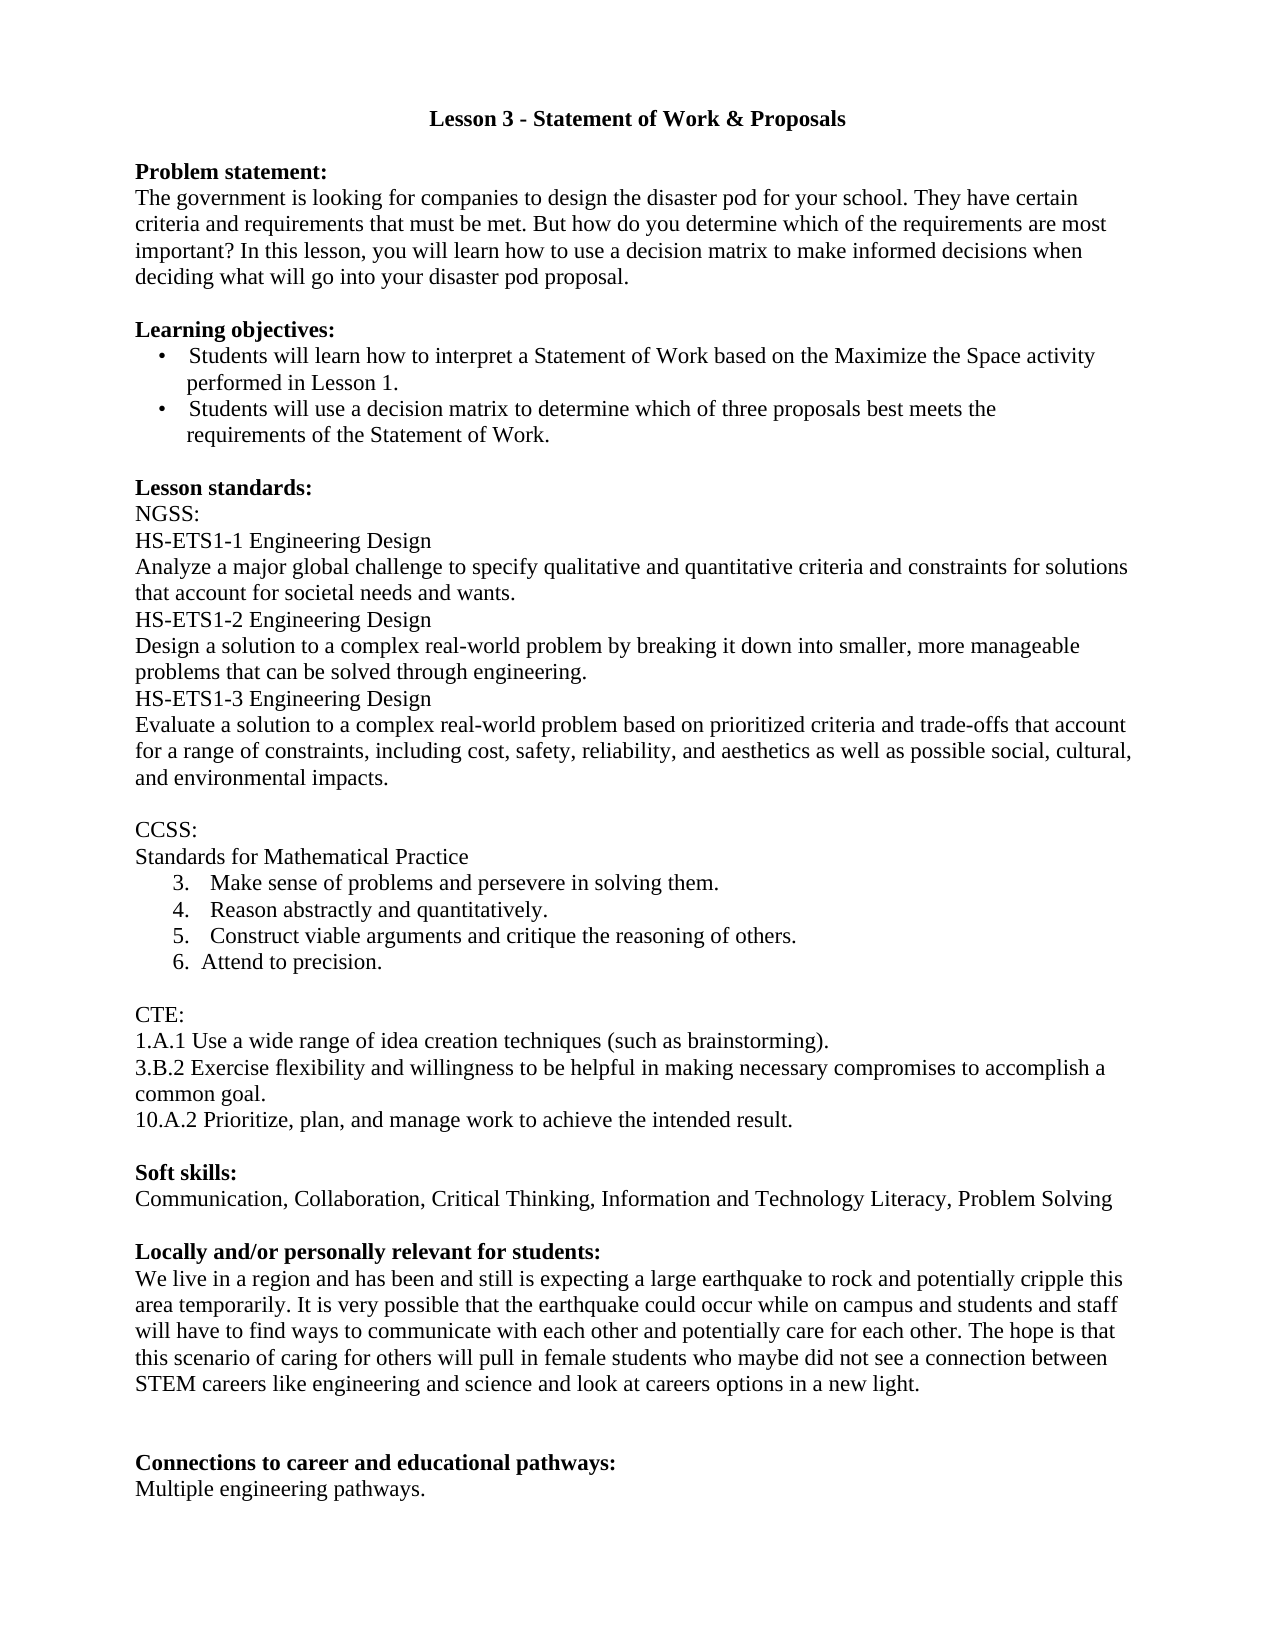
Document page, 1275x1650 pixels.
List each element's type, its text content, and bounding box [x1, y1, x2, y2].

text HS-ETS1-1 Engineering Design [135, 527, 1140, 553]
text 10.A.2 Prioritize, plan, and manage work to achieve the intended result. [135, 1106, 1140, 1133]
text Connections to career and educational pathways: [135, 1449, 1140, 1475]
text HS-ETS1-2 Engineering Design [135, 606, 1140, 632]
text 1.A.1 Use a wide range of idea creation techniques (such as brainstorming). [135, 1027, 1140, 1054]
text Communication, Collaboration, Critical Thinking, Information and Technology Literacy, Problem Solving [135, 1186, 1140, 1212]
text Evaluate a solution to a complex real-world problem based on prioritized criteria and trade-offs that account for a range of constraints, including cost, safety, reliability, and aesthetics as well as possible social, cultural, and environmental impacts. [135, 711, 1140, 790]
text 3.B.2 Exercise flexibility and willingness to be helpful in making necessary compromises to accomplish a common goal. [135, 1054, 1140, 1106]
text Standards for Mathematical Practice [135, 843, 1140, 869]
text We live in a region and has been and still is expecting a large earthquake to rock and potentially cripple this area temporarily. It is very possible that the earthquake could occur while on campus and students and staff will have to find ways to communicate with each other and potentially care for each other. The hope is that this scenario of caring for others will pull in female students who maybe did not see a connection between STEM careers like engineering and science and look at careers options in a new light. [135, 1264, 1140, 1396]
list Make sense of problems and persevere in solving them. [172, 869, 1140, 896]
text NGSS: [135, 500, 1140, 527]
text HS-ETS1-3 Engineering Design [135, 685, 1140, 711]
text Multiple engineering pathways. [135, 1475, 1140, 1502]
list Reason abstractly and quantitatively. [172, 896, 1140, 922]
text Soft skills: [135, 1159, 1140, 1186]
text Analyze a major global challenge to specify qualitative and quantitative criteria and constraints for solutions that account for societal needs and wants. [135, 553, 1140, 606]
text Lesson 3 - Statement of Work & Proposals [135, 105, 1140, 131]
text CTE: [135, 1001, 1140, 1027]
text 6. Attend to precision. [172, 948, 1140, 975]
text Problem statement: [135, 158, 1140, 184]
text • Students will use a decision matrix to determine which of three proposals best meets the [135, 395, 1140, 421]
text CCSS: [135, 817, 1140, 843]
text Locally and/or personally relevant for students: [135, 1238, 1140, 1264]
text Lesson standards: [135, 474, 1140, 500]
text requirements of the Statement of Work. [135, 421, 1140, 448]
text Learning objectives: [135, 316, 1140, 342]
text • Students will learn how to interpret a Statement of Work based on the Maximize the Space activity [135, 342, 1140, 368]
text The government is looking for companies to design the disaster pod for your school. They have certain criteria and requirements that must be met. But how do you determine which of the requirements are most important? In this lesson, you will learn how to use a decision matrix to make informed decisions when deciding what will go into your disaster pod proposal. [135, 184, 1140, 289]
text Design a solution to a complex real-world problem by breaking it down into smaller, more manageable problems that can be solved through engineering. [135, 632, 1140, 685]
text performed in Lesson 1. [135, 368, 1140, 395]
list Construct viable arguments and critique the reasoning of others. [172, 922, 1140, 948]
